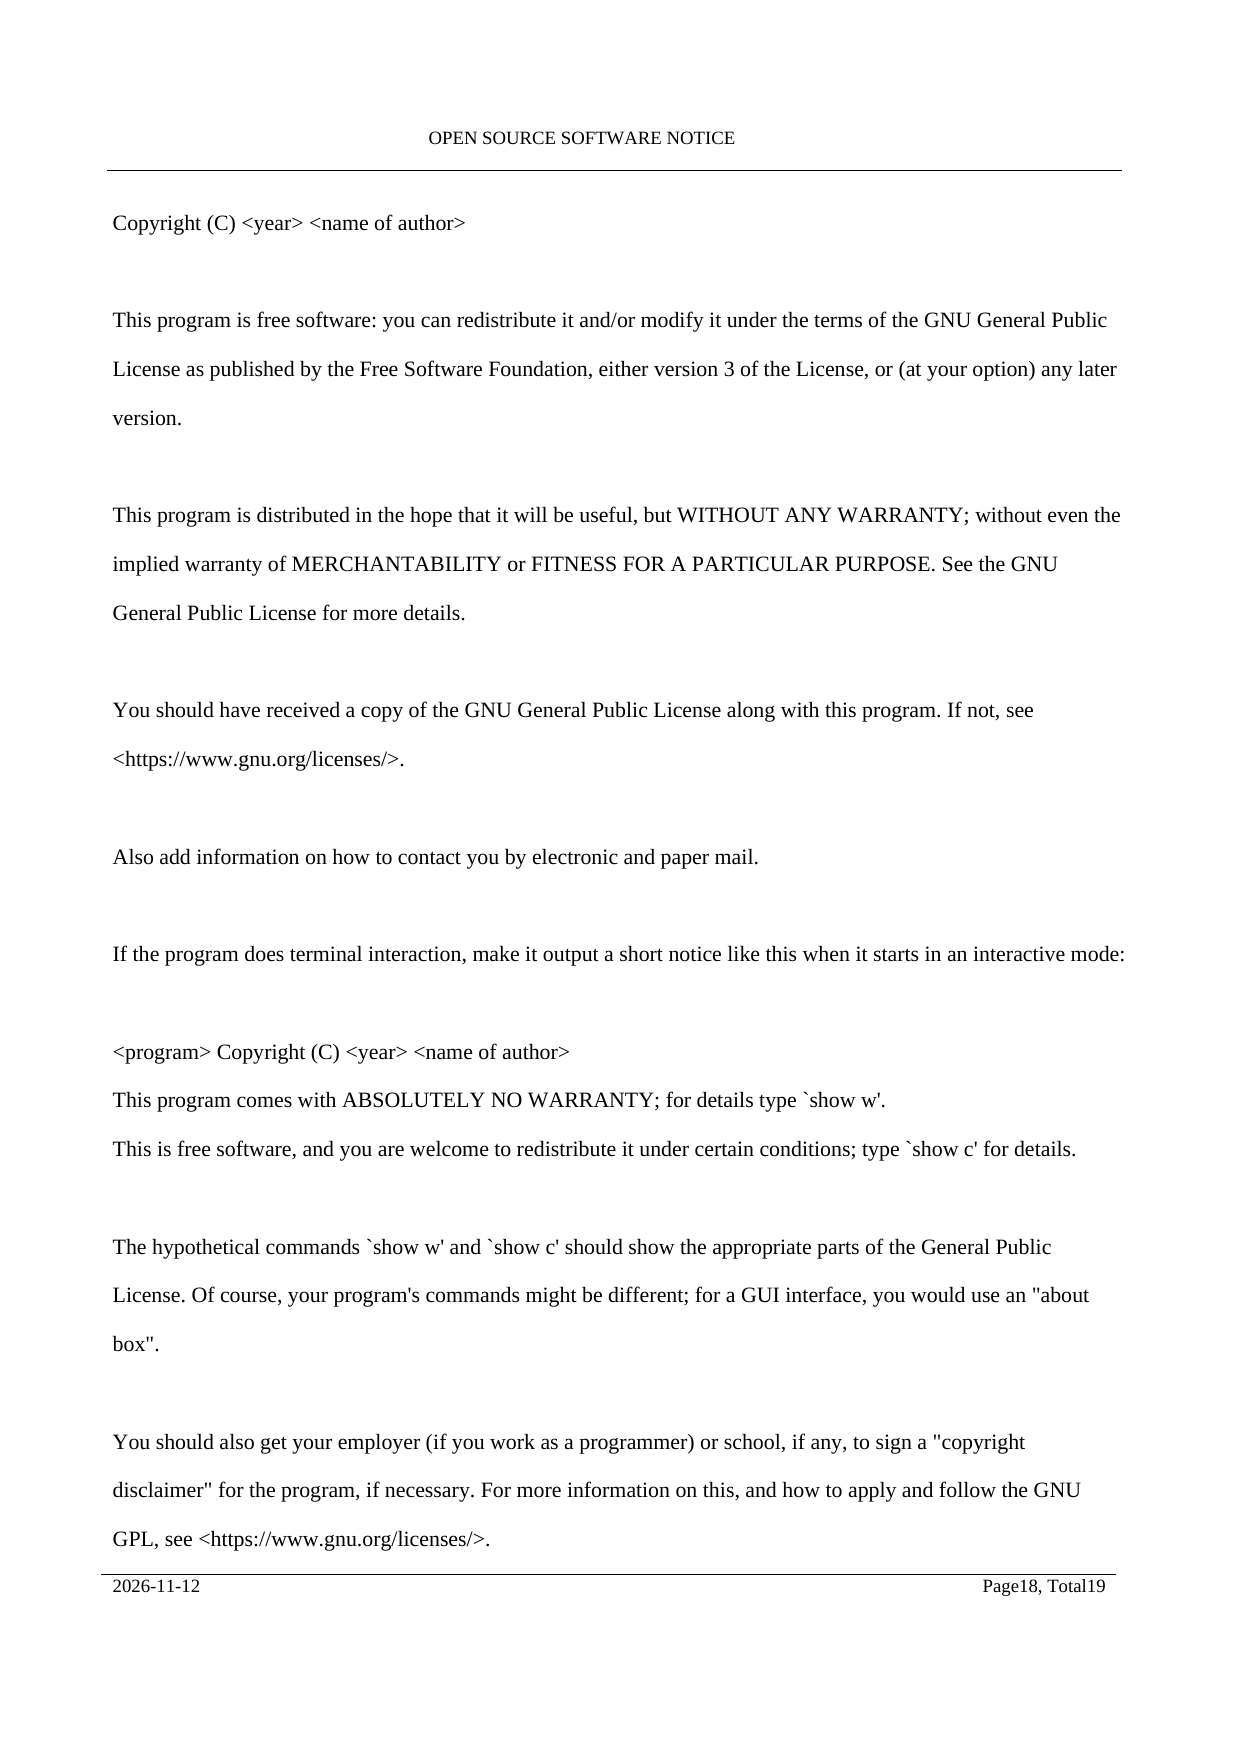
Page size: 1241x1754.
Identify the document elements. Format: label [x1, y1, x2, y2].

text [112, 206, 1128, 1555]
